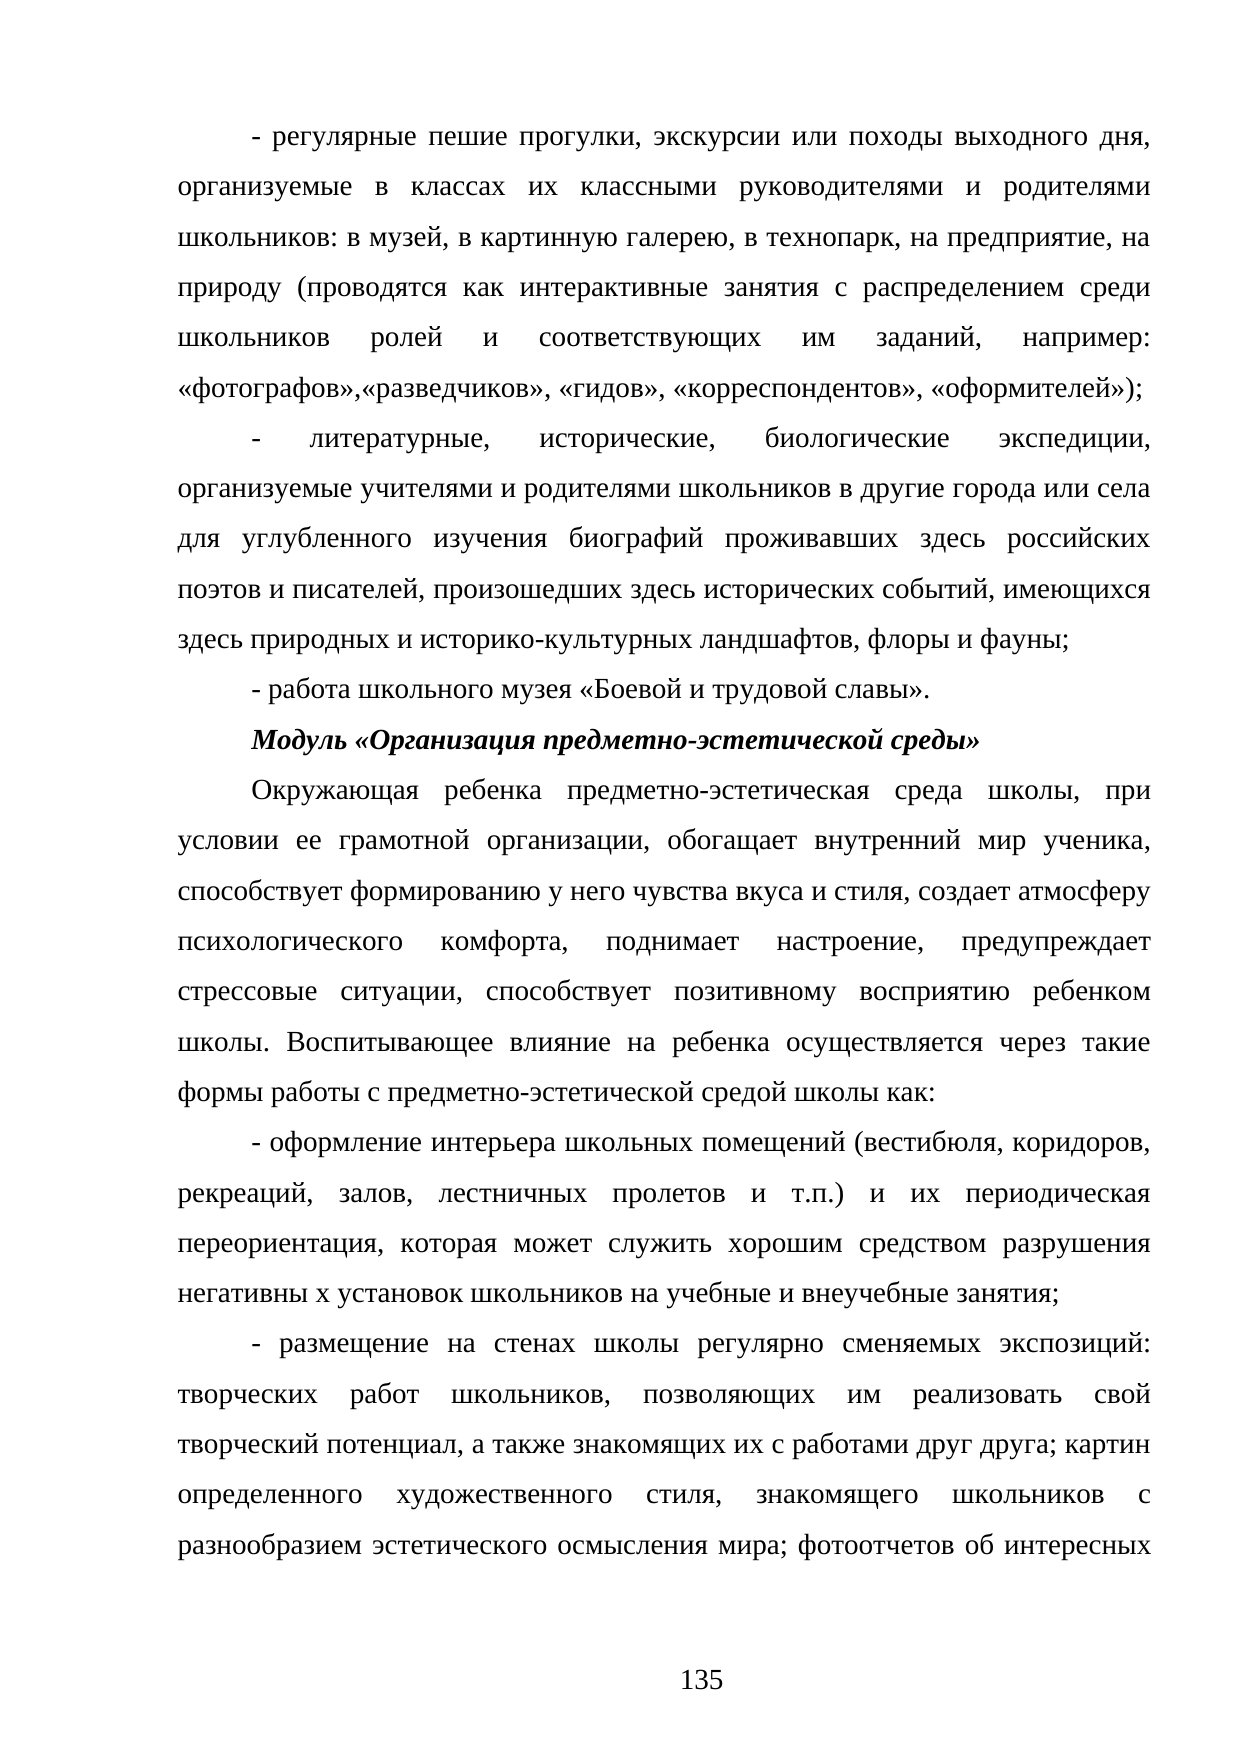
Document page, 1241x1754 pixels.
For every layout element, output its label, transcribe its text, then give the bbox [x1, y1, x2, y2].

text - работа школьного музея «Боевой и трудовой славы». [177, 672, 1152, 705]
text Окружающая ребенка предметно-эстетическая среда школы, при условии ее грамотной организации, обогащает внутренний мир ученика, способствует формированию у него чувства вкуса и стиля, создает атмосферу психологического комфорта, поднимает настроение, предупреждает стрессовые ситуации, способствует позитивному восприятию ребенком школы. Воспитывающее влияние на ребенка осуществляется через такие формы работы с предметно-эстетической средой школы как: [177, 772, 1152, 1108]
text - оформление интерьера школьных помещений (вестибюля, коридоров, рекреаций, залов, лестничных пролетов и т.п.) и их периодическая переориентация, которая может служить хорошим средством разрушения негативны х установок школьников на учебные и внеучебные занятия; [177, 1124, 1152, 1309]
text - литературные, исторические, биологические экспедиции, организуемые учителями и родителями школьников в другие города или села для углубленного изучения биографий проживавших здесь российских поэтов и писателей, произошедших здесь исторических событий, имеющихся здесь природных и историко-культурных ландшафтов, флоры и фауны; [177, 420, 1152, 655]
text - регулярные пешие прогулки, экскурсии или походы выходного дня, организуемые в классах их классными руководителями и родителями школьников: в музей, в картинную галерею, в технопарк, на предприятие, на природу (проводятся как интерактивные занятия с распределением среди школьников ролей и соответствующих им заданий, например: «фотографов»,«разведчиков», «гидов», «корреспондентов», «оформителей»); [177, 118, 1152, 403]
text Модуль «Организация предметно-эстетической среды» [177, 722, 1152, 755]
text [177, 1326, 1152, 1560]
